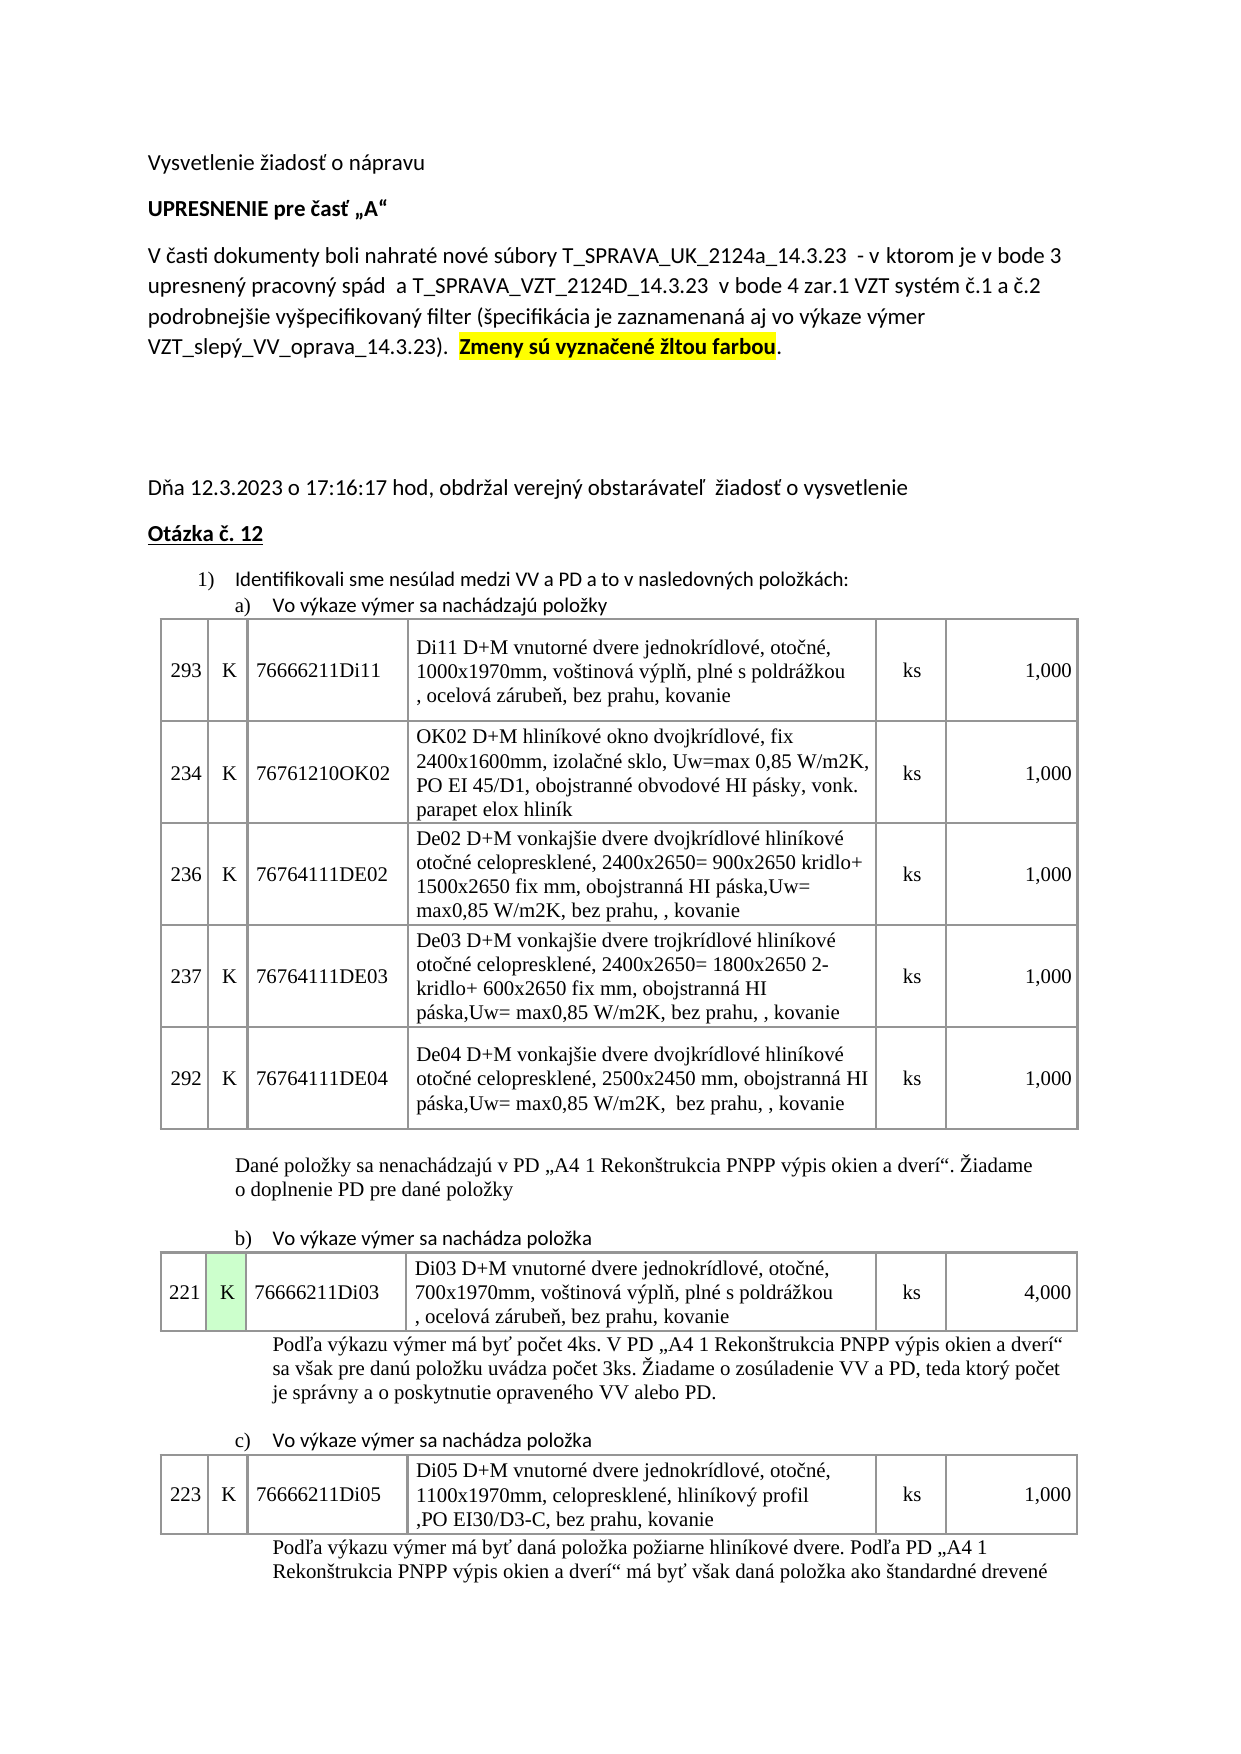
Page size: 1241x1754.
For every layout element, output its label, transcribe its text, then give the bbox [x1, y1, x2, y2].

table_header 4,000 [947, 1254, 1076, 1330]
list Vo výkaze výmer sa nachádzajú položky [234, 592, 1093, 617]
table_cell 292 [162, 1028, 207, 1128]
text Vysvetlenie žiadosť o nápravu [148, 148, 1093, 176]
table_cell 76761210OK02 [249, 722, 407, 822]
table_cell ks [877, 722, 945, 822]
table_cell De04 D+M vonkajšie dvere dvojkrídlové hliníkové otočné celopresklené, 2500x2450 mm, obojstranná HI páska,Uw= max0,85 W/m2K, bez prahu, , kovanie [409, 1028, 875, 1128]
table_cell De02 D+M vonkajšie dvere dvojkrídlové hliníkové otočné celopresklené, 2400x2650= 900x2650 kridlo+ 1500x2650 fix mm, obojstranná HI páska,Uw= max0,85 W/m2K, bez prahu, , kovanie [409, 824, 875, 924]
list Vo výkaze výmer sa nachádza položka [234, 1428, 1093, 1453]
table_header K [209, 620, 246, 720]
table_header 76666211Di03 [247, 1254, 405, 1330]
table_cell 237 [162, 926, 207, 1026]
list Identifikovali sme nesúlad medzi VV a PD a to v nasledovných položkách: [197, 566, 1093, 592]
table_cell K [209, 1028, 246, 1128]
table_cell 1,000 [947, 722, 1076, 822]
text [272, 1534, 1084, 1583]
table_cell 1,000 [947, 1028, 1076, 1128]
table_header 76666211Di05 [249, 1456, 406, 1532]
table_cell 234 [162, 722, 207, 822]
table_header K [207, 1254, 245, 1330]
table_header ks [877, 1254, 945, 1330]
table_cell 76764111DE04 [249, 1028, 407, 1128]
table_cell OK02 D+M hliníkové okno dvojkrídlové, fix 2400x1600mm, izolačné sklo, Uw=max 0,85 W/m2K, PO EI 45/D1, obojstranné obvodové HI pásky, vonk. parapet elox hliník [409, 722, 875, 822]
table_cell De03 D+M vonkajšie dvere trojkrídlové hliníkové otočné celopresklené, 2400x2650= 1800x2650 2- kridlo+ 600x2650 fix mm, obojstranná HI páska,Uw= max0,85 W/m2K, bez prahu, , kovanie [409, 926, 875, 1026]
table_cell 1,000 [947, 824, 1076, 924]
table_header 293 [162, 620, 207, 720]
text Dňa 12.3.2023 o 17:16:17 hod, obdržal verejný obstarávateľ žiadosť o vysvetlenie [148, 473, 1093, 501]
table_cell 76764111DE03 [249, 926, 407, 1026]
table_cell K [209, 926, 246, 1026]
table_cell K [209, 722, 246, 822]
table_header ks [877, 620, 945, 720]
table_header 76666211Di11 [249, 620, 407, 720]
table_cell 1,000 [947, 926, 1076, 1026]
table_cell 236 [162, 824, 207, 924]
table_header Di05 D+M vnutorné dvere jednokrídlové, otočné, 1100x1970mm, celopresklené, hliníkový profil ,PO EI30/D3-C, bez prahu, kovanie [409, 1456, 875, 1532]
table_header ks [877, 1456, 945, 1532]
table_header K [209, 1456, 246, 1532]
table_header 221 [162, 1254, 205, 1330]
table_cell ks [877, 824, 945, 924]
list Vo výkaze výmer sa nachádza položka [234, 1225, 1093, 1251]
table_header 1,000 [947, 1456, 1076, 1532]
table_header Di03 D+M vnutorné dvere jednokrídlové, otočné, 700x1970mm, voštinová výplň, plné s poldrážkou , ocelová zárubeň, bez prahu, kovanie [407, 1254, 875, 1330]
table_cell K [209, 824, 246, 924]
text o doplnenie PD pre dané položky [235, 1177, 1093, 1201]
table_cell 76764111DE02 [249, 824, 407, 924]
text UPRESNENIE pre časť „A“ [148, 194, 1093, 222]
table_cell ks [877, 926, 945, 1026]
text Otázka č. 12 [148, 519, 1093, 547]
text Podľa výkazu výmer má byť počet 4ks. V PD „A4 1 Rekonštrukcia PNPP výpis okien a dverí“ sa však pre danú položku uvádza počet 3ks. Žiadame o zosúladenie VV a PD, teda ktorý počet je správny a o poskytnutie opraveného VV alebo PD. [272, 1332, 1065, 1404]
table_header 1,000 [947, 620, 1076, 720]
table_header 223 [162, 1456, 207, 1532]
text V časti dokumenty boli nahraté nové súbory T_SPRAVA_UK_2124a_14.3.23 - v ktorom je v bode 3 upresnený pracovný spád a T_SPRAVA_VZT_2124D_14.3.23 v bode 4 zar.1 VZT systém č.1 a č.2 podrobnejšie vyšpecifikovaný filter (špecifikácia je zaznamenaná aj vo výkaze výmer VZT_slepý_VV_oprava_14.3.23). Zmeny sú vyznačené žltou farbou. [148, 241, 1093, 360]
table_cell ks [877, 1028, 945, 1128]
text Dané položky sa nenachádzajú v PD „A4 1 Rekonštrukcia PNPP výpis okien a dverí“. Žiadame [235, 1153, 1093, 1177]
table_header Di11 D+M vnutorné dvere jednokrídlové, otočné, 1000x1970mm, voštinová výplň, plné s poldrážkou , ocelová zárubeň, bez prahu, kovanie [409, 620, 875, 720]
